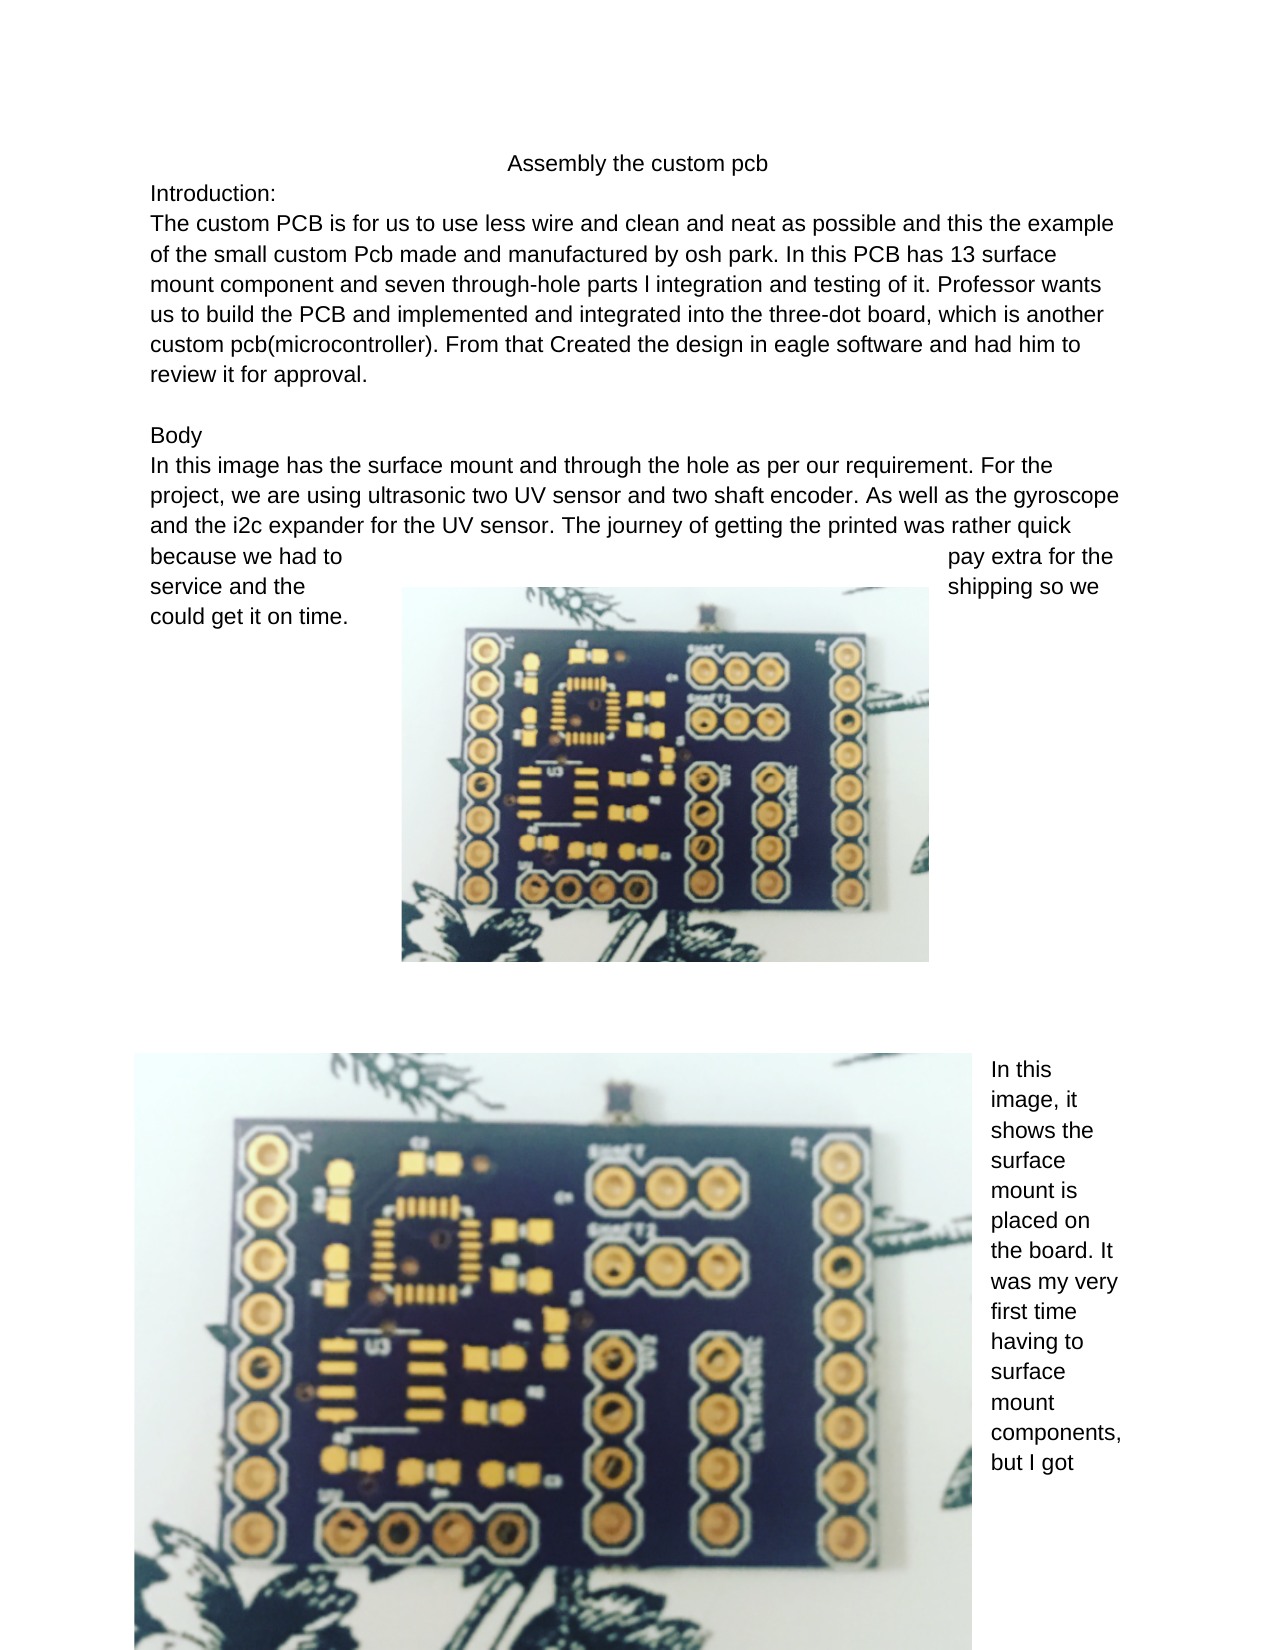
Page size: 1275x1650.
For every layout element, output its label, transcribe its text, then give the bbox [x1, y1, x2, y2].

text Assembly the custom pcb [150, 150, 1125, 176]
text The custom PCB is for us to use less wire and clean and neat as possible and this the example of the small custom Pcb made and manufactured by osh park. In this PCB has 13 surface mount component and seven through-hole parts l integration and testing of it. Professor wants us to build the PCB and implemented and integrated into the three-dot board, which is another custom pcb(microcontroller). From that Created the design in eagle software and had him to review it for approval. [150, 210, 1125, 388]
text Body [150, 422, 1125, 448]
text In this image has the surface mount and through the hole as per our requirement. For the project, we are using ultrasonic two UV sensor and two shaft encoder. As well as the gyroscope and the i2c expander for the UV sensor. The journey of getting the printed was rather quick because we had to pay extra for the service and the shipping so we could get it on time. [150, 452, 1125, 629]
text Introduction: [150, 180, 1125, 207]
picture [401, 587, 929, 962]
picture [134, 1053, 972, 1650]
